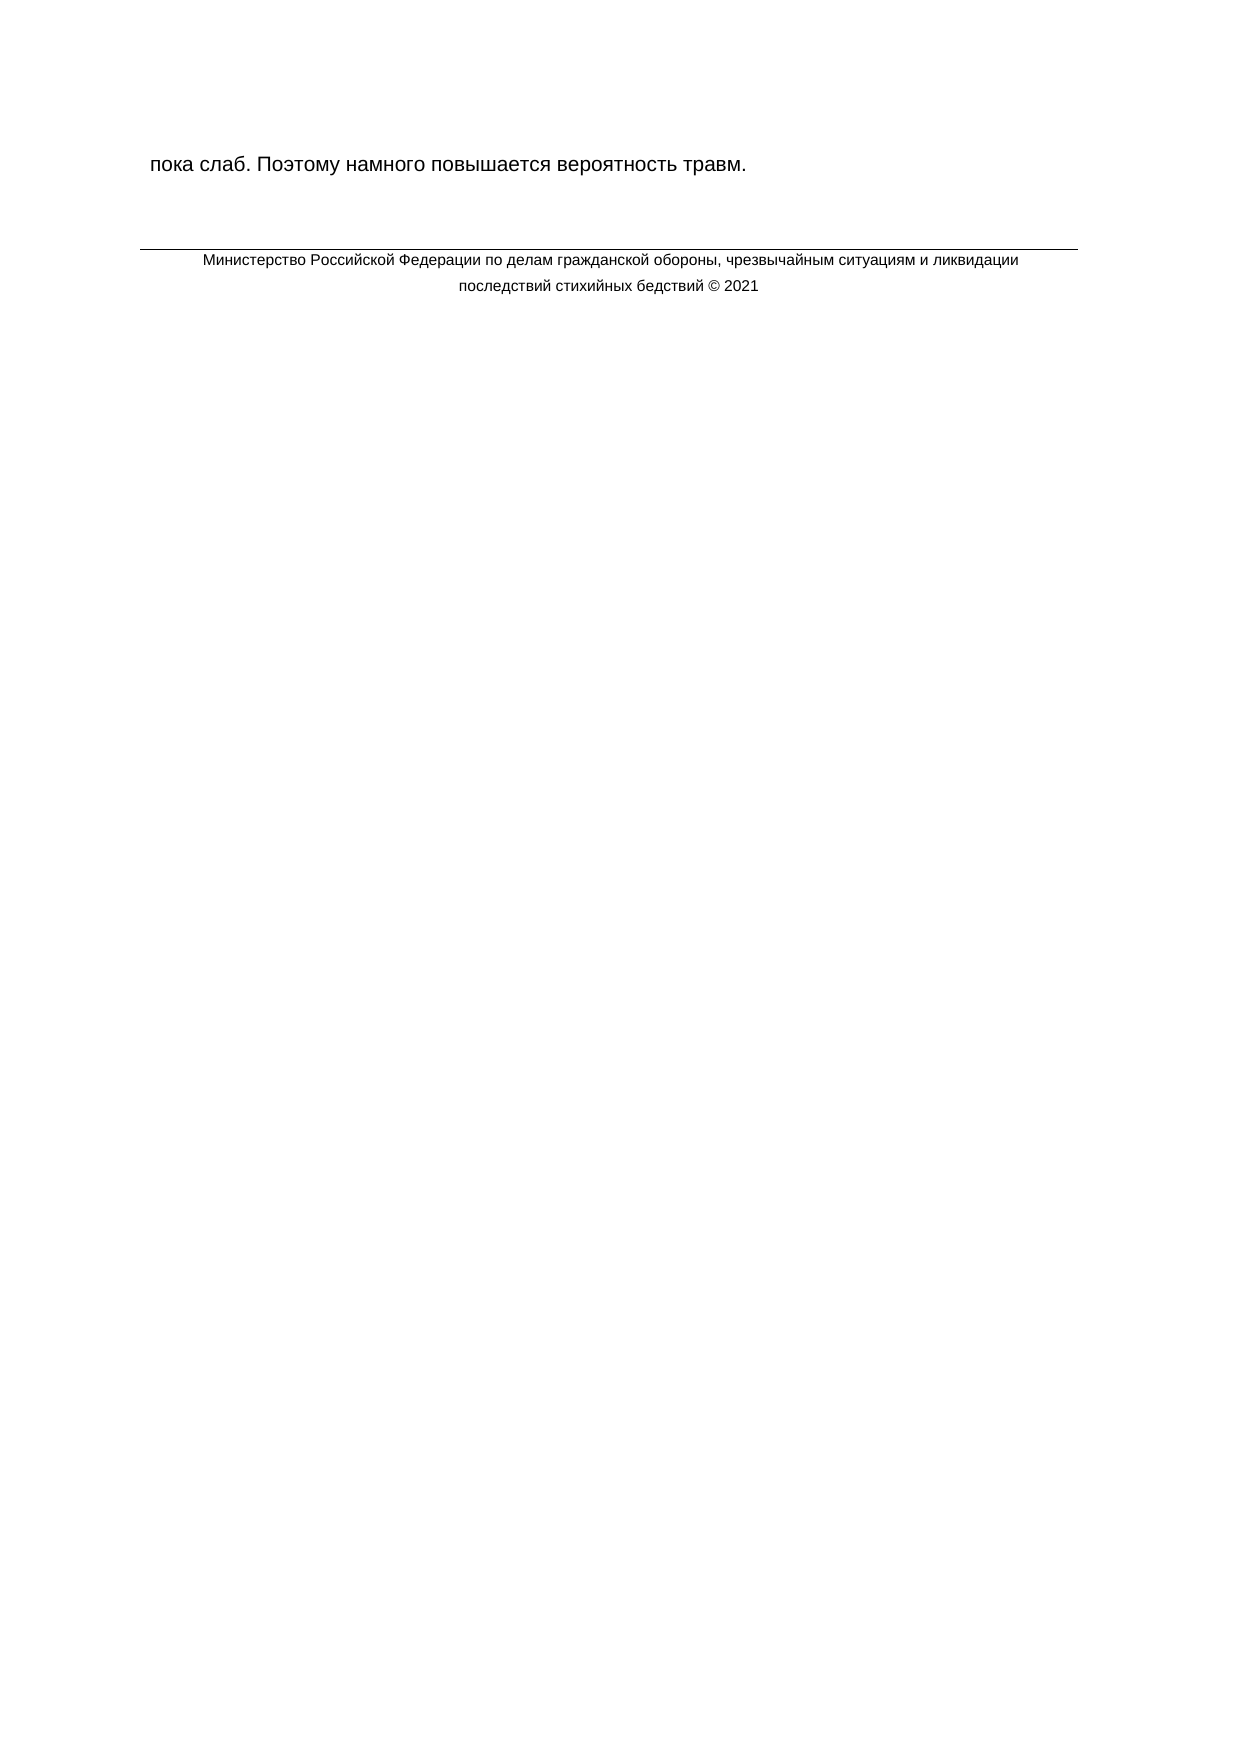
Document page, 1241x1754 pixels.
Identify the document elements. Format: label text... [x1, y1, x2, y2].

table_cell Министерство Российской Федерации по делам гражданской обороны, чрезвычайным ситуациям и ликвидации последствий стихийных бедствий © 2021 [140, 250, 1078, 332]
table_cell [140, 150, 1078, 248]
